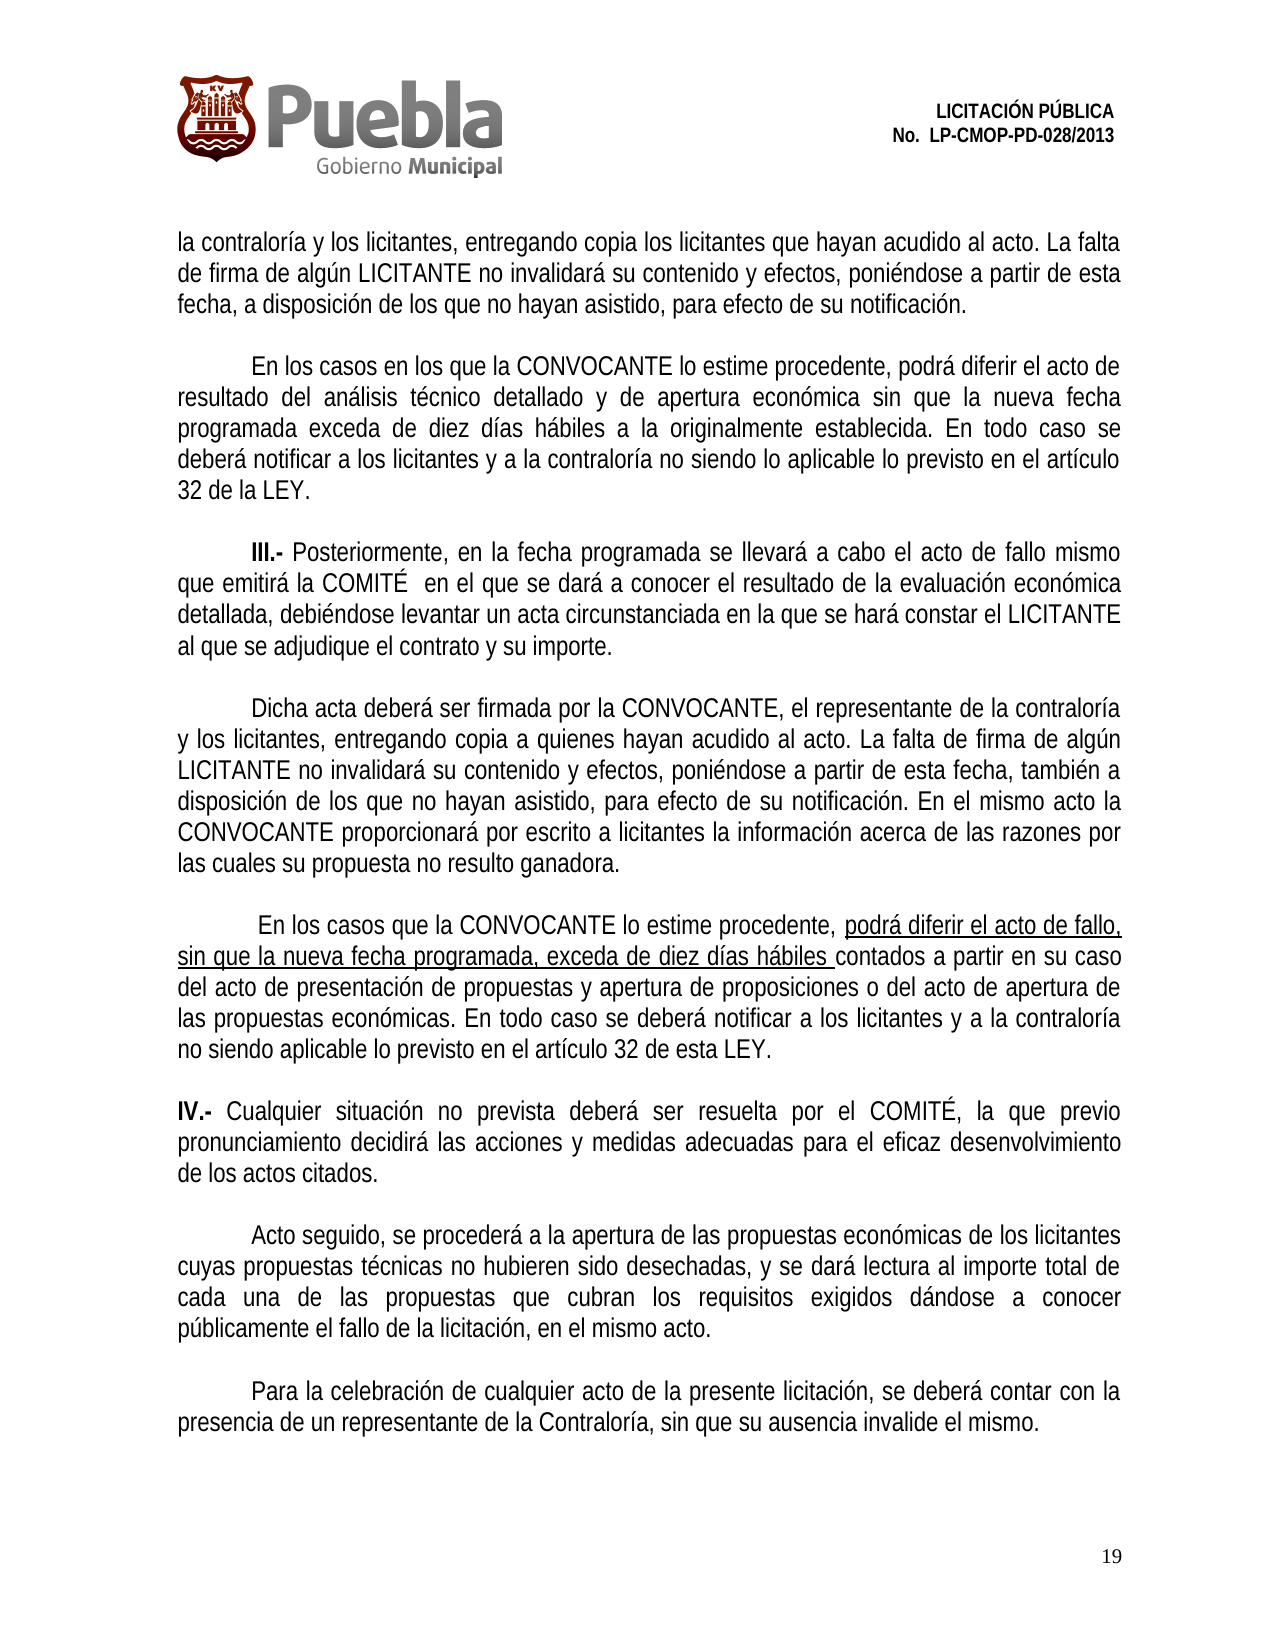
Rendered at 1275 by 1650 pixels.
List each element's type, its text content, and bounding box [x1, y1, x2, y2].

text En los casos que la CONVOCANTE lo estime procedente, podrá diferir el acto de fallo, sin que la nueva fecha programada, exceda de diez días hábiles contados a partir en su caso del acto de presentación de propuestas y apertura de proposiciones o del acto de apertura de las propuestas económicas. En todo caso se deberá notificar a los licitantes y a la contraloría no siendo aplicable lo previsto en el artículo 32 de esta LEY. [177, 909, 1122, 1064]
text En los casos en los que la CONVOCANTE lo estime procedente, podrá diferir el acto de resultado del análisis técnico detallado y de apertura económica sin que la nueva fecha programada exceda de diez días hábiles a la originalmente establecida. En todo caso se deberá notificar a los licitantes y a la contraloría no siendo lo aplicable lo previsto en el artículo 32 de la LEY. [177, 350, 1122, 506]
text IV.- Cualquier situación no prevista deberá ser resuelta por el COMITÉ, la que previo pronunciamiento decidirá las acciones y medidas adecuadas para el eficaz desenvolvimiento de los actos citados. [177, 1095, 1122, 1188]
picture [177, 75, 502, 178]
text Para la celebración de cualquier acto de la presente licitación, se deberá contar con la presencia de un representante de la Contraloría, sin que su ausencia invalide el mismo. [177, 1375, 1122, 1437]
text Dicha acta deberá ser firmada por la CONVOCANTE, el representante de la contraloría y los licitantes, entregando copia a quienes hayan acudido al acto. La falta de firma de algún LICITANTE no invalidará su contenido y efectos, poniéndose a partir de esta fecha, también a disposición de los que no hayan asistido, para efecto de su notificación. En el mismo acto la CONVOCANTE proporcionará por escrito a licitantes la información acerca de las razones por las cuales su propuesta no resulto ganadora. [177, 692, 1122, 878]
text Acto seguido, se procederá a la apertura de las propuestas económicas de los licitantes cuyas propuestas técnicas no hubieren sido desechadas, y se dará lectura al importe total de cada una de las propuestas que cubran los requisitos exigidos dándose a conocer públicamente el fallo de la licitación, en el mismo acto. [177, 1219, 1122, 1344]
text III.- Posteriormente, en la fecha programada se llevará a cabo el acto de fallo mismo que emitirá la COMITÉ en el que se dará a conocer el resultado de la evaluación económica detallada, debiéndose levantar un acta circunstanciada en la que se hará constar el LICITANTE al que se adjudique el contrato y su importe. [177, 537, 1122, 661]
